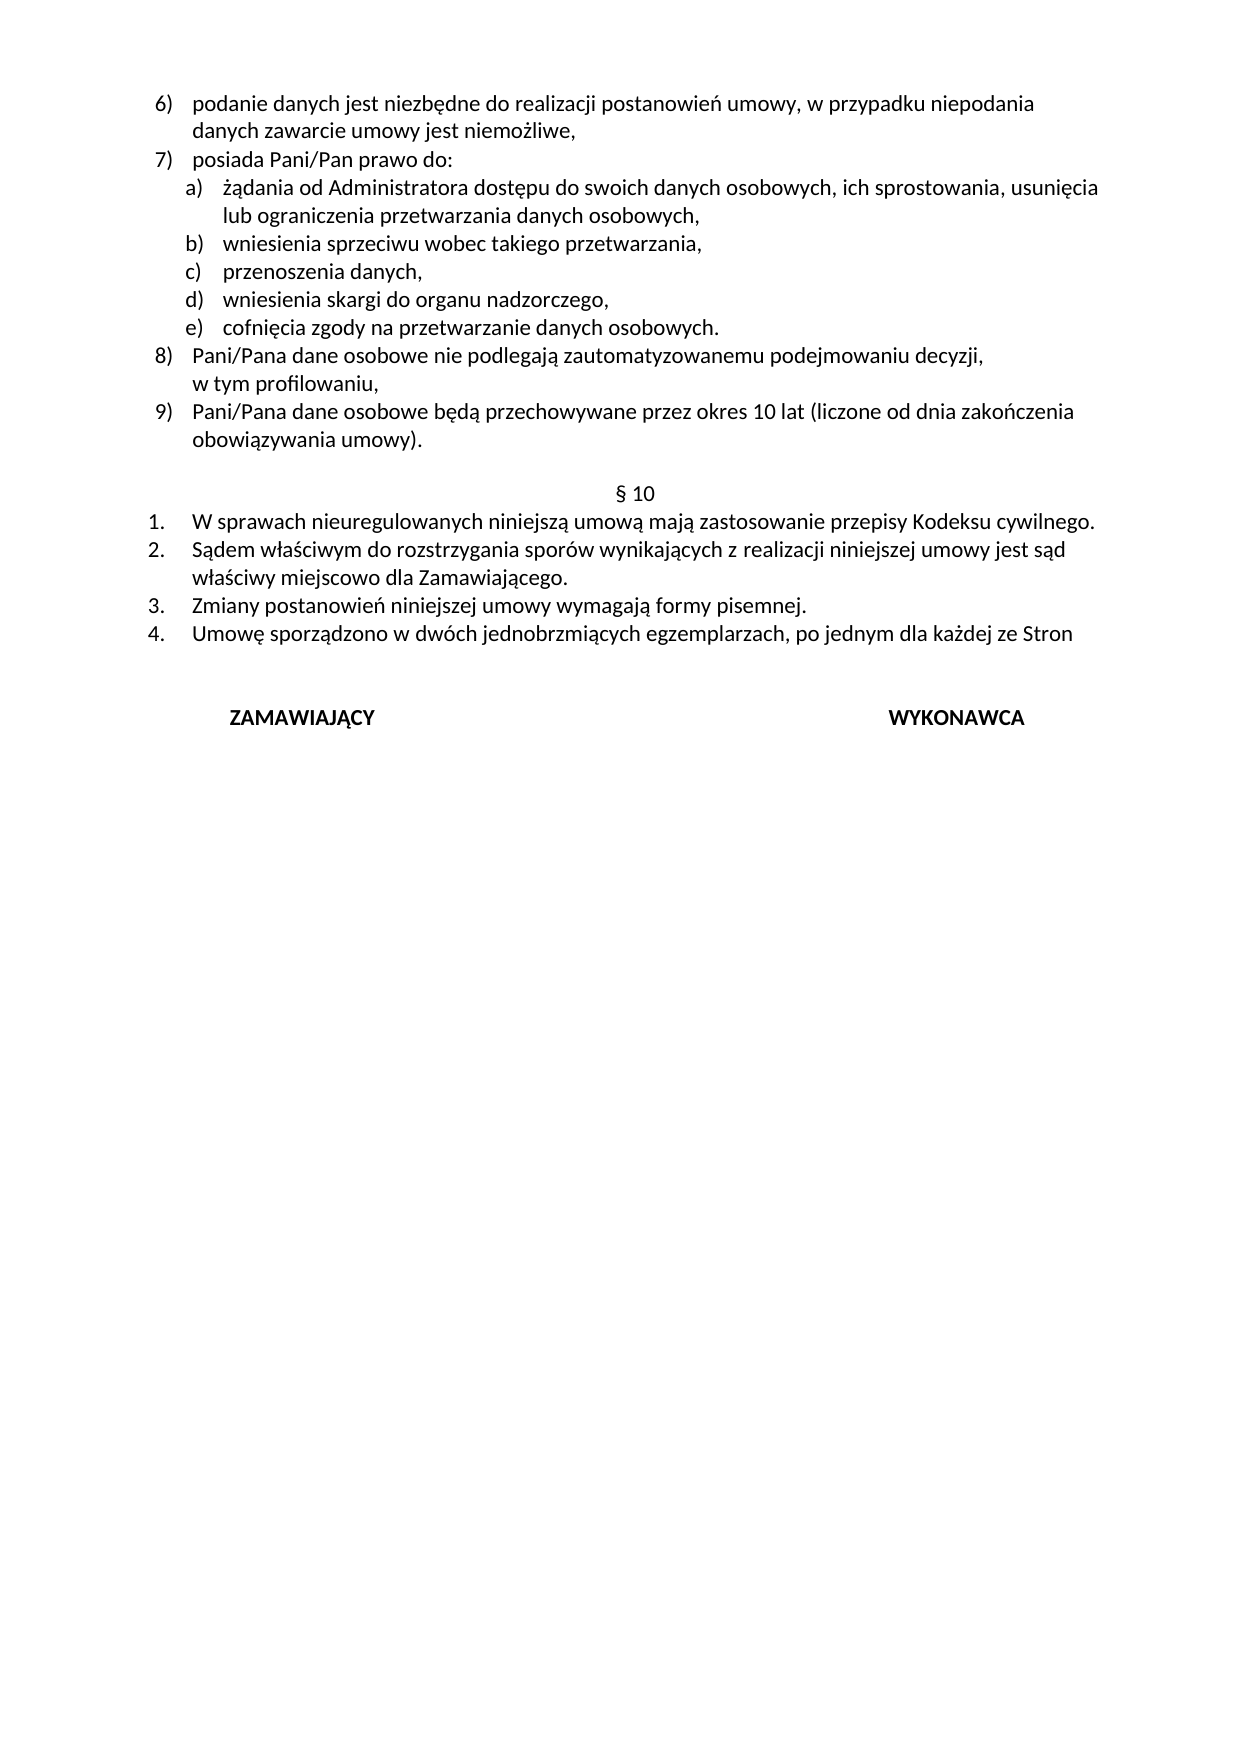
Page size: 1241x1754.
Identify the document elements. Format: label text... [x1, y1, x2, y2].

list W sprawach nieuregulowanych niniejszą umową mają zastosowanie przepisy Kodeksu cywilnego. [148, 507, 1107, 535]
text ZAMAWIAJĄCY WYKONAWCA [148, 703, 1107, 731]
text § 10 [162, 479, 1107, 507]
list Pani/Pana dane osobowe nie podlegają zautomatyzowanemu podejmowaniu decyzji, w tym profilowaniu, [154, 341, 1107, 397]
list podanie danych jest niezbędne do realizacji postanowień umowy, w przypadku niepodania danych zawarcie umowy jest niemożliwe, [154, 89, 1107, 145]
list Sądem właściwym do rozstrzygania sporów wynikających z realizacji niniejszej umowy jest sąd właściwy miejscowo dla Zamawiającego. [148, 535, 1107, 591]
list Umowę sporządzono w dwóch jednobrzmiących egzemplarzach, po jednym dla każdej ze Stron [148, 619, 1107, 647]
list cofnięcia zgody na przetwarzanie danych osobowych. [185, 313, 1107, 341]
list przenoszenia danych, [185, 257, 1107, 285]
list Pani/Pana dane osobowe będą przechowywane przez okres 10 lat (liczone od dnia zakończenia obowiązywania umowy). [154, 397, 1107, 453]
list wniesienia skargi do organu nadzorczego, [185, 285, 1107, 313]
list posiada Pani/Pan prawo do: [154, 145, 1107, 173]
list Zmiany postanowień niniejszej umowy wymagają formy pisemnej. [148, 591, 1107, 619]
list żądania od Administratora dostępu do swoich danych osobowych, ich sprostowania, usunięcia lub ograniczenia przetwarzania danych osobowych, [185, 173, 1107, 229]
list wniesienia sprzeciwu wobec takiego przetwarzania, [185, 229, 1107, 257]
